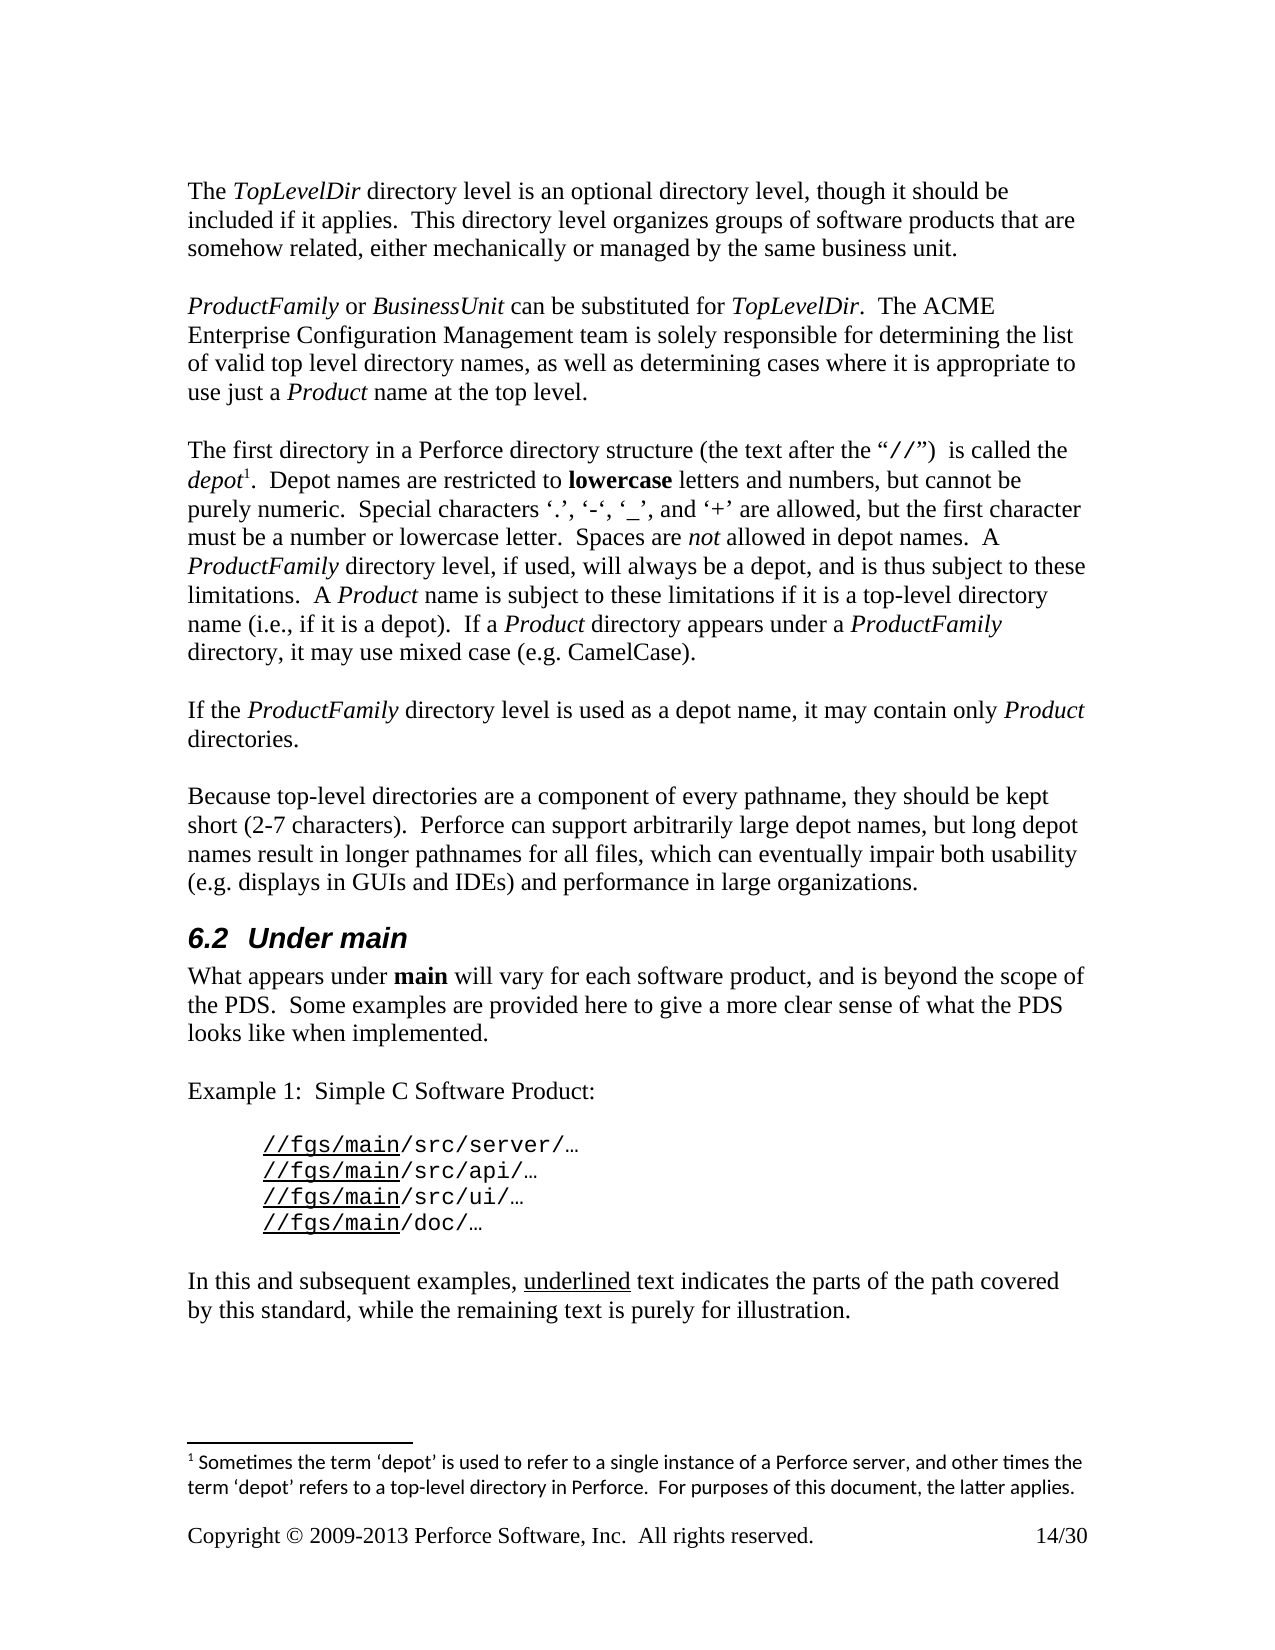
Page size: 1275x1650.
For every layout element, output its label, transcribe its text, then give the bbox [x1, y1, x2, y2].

text //fgs/main/src/ui/… [187, 1185, 1087, 1211]
text What appears under main will vary for each software product, and is beyond the scope of the PDS. Some examples are provided here to give a more clear sense of what the PDS looks like when implemented. [187, 961, 1087, 1047]
text The first directory in a Perforce directory structure (the text after the “//”) is called the depot. Depot names are restricted to lowercase letters and numbers, but cannot be purely numeric. Special characters ‘.’, ‘-‘, ‘_’, and ‘+’ are allowed, but the first character must be a number or lowercase letter. Spaces are not allowed in depot names. A ProductFamily directory level, if used, will always be a depot, and is thus subject to these limitations. A Product name is subject to these limitations if it is a top-level directory name (i.e., if it is a depot). If a Product directory appears under a ProductFamily directory, it may use mixed case (e.g. CamelCase). [187, 435, 1087, 666]
text The TopLevelDir directory level is an optional directory level, though it should be included if it applies. This directory level organizes groups of software products that are somehow related, either mechanically or managed by the same business unit. [187, 176, 1087, 262]
text In this and subsequent examples, underlined text indicates the parts of the path covered by this standard, while the remaining text is purely for illustration. [187, 1266, 1087, 1323]
text Because top-level directories are a component of every pathname, they should be kept short (2-7 characters). Perforce can support arbitrarily large depot names, but long depot names result in longer pathnames for all files, which can eventually impair both usability (e.g. displays in GUIs and IDEs) and performance in large organizations. [187, 781, 1087, 896]
text //fgs/main/src/server/… [187, 1133, 1087, 1159]
text //fgs/main/src/api/… [187, 1159, 1087, 1185]
text If the ProductFamily directory level is used as a depot name, it may contain only Product directories. [187, 695, 1087, 752]
subtitle Under main [187, 921, 1087, 955]
text ProductFamily or BusinessUnit can be substituted for TopLevelDir. The ACME Enterprise Configuration Management team is solely responsible for determining the list of valid top level directory names, as well as determining cases where it is appropriate to use just a Product name at the top level. [187, 291, 1087, 406]
text Example 1: Simple C Software Product: [187, 1076, 1087, 1105]
text //fgs/main/doc/… [187, 1211, 1087, 1237]
